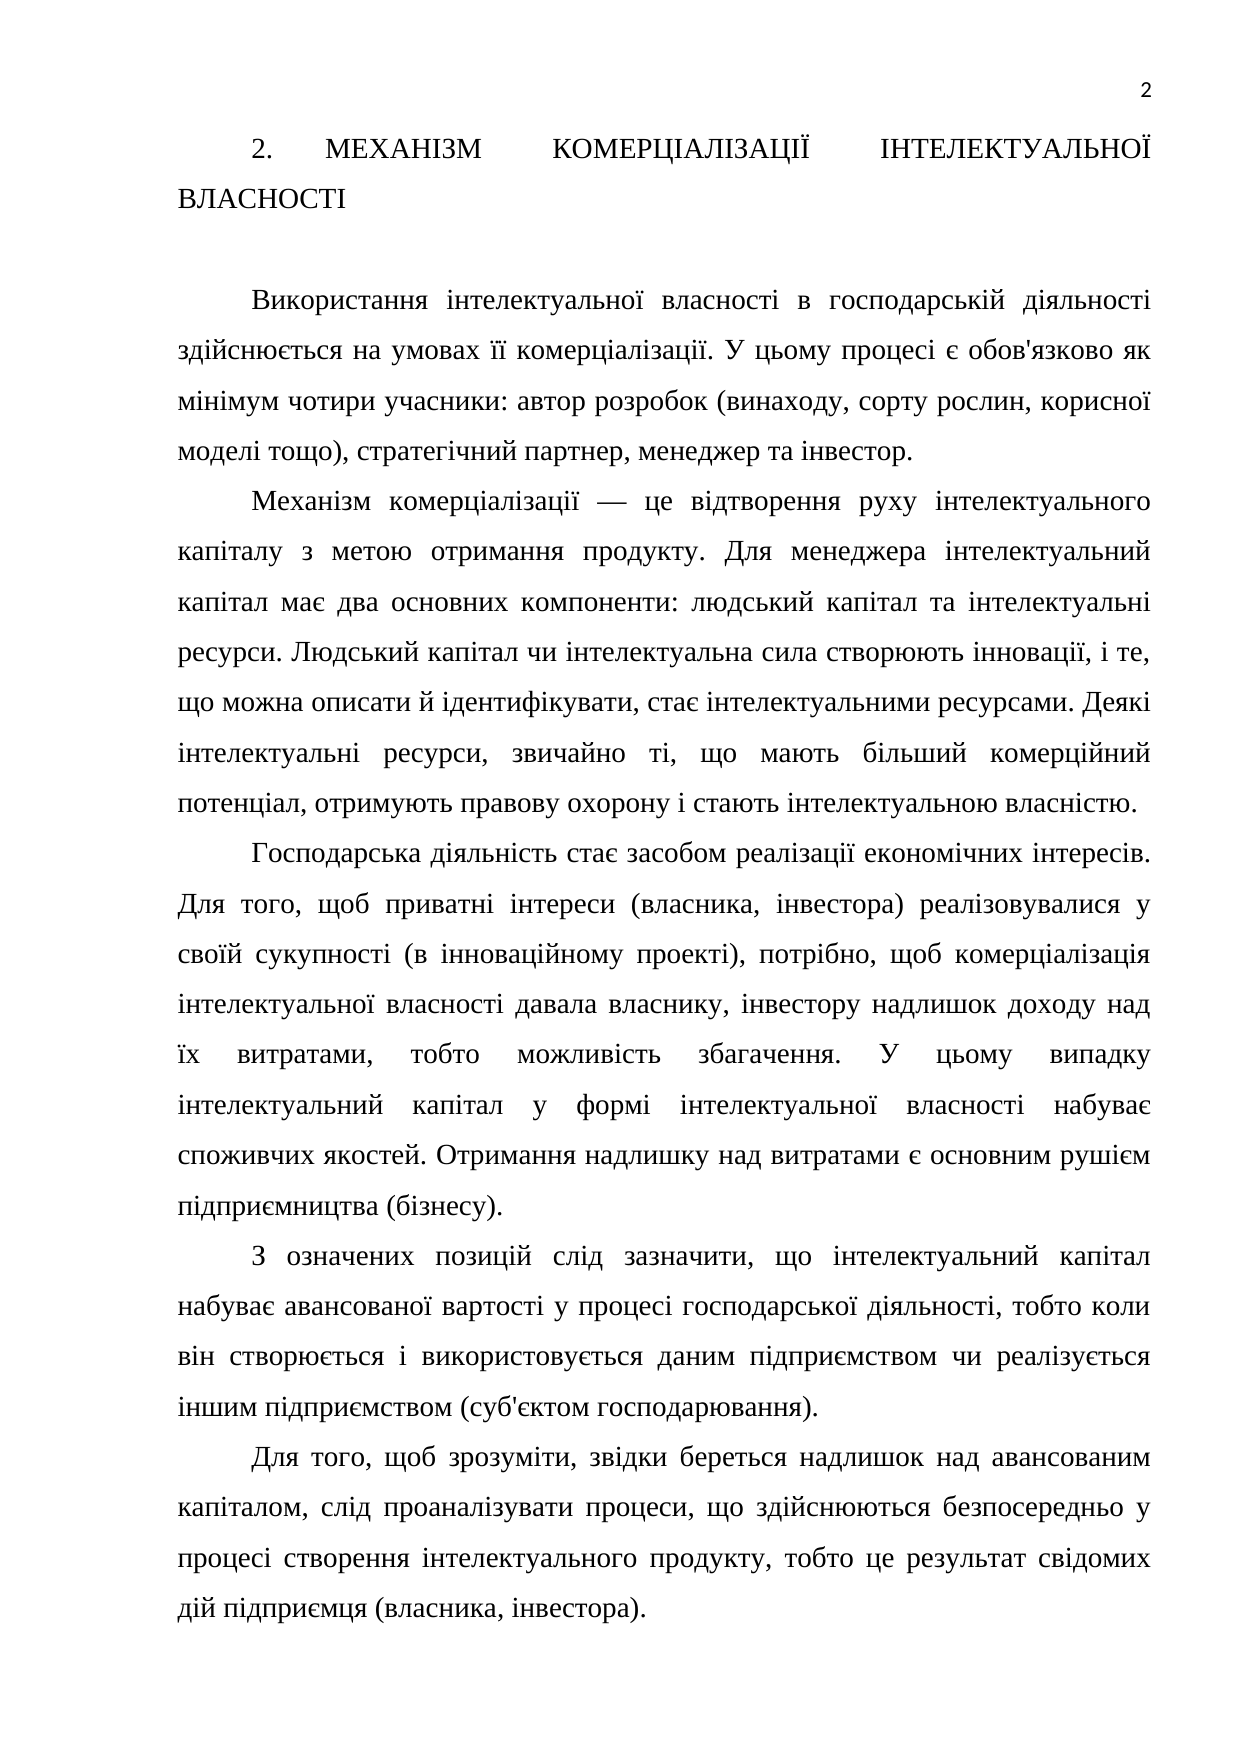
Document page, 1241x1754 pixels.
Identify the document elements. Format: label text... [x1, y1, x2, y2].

text Механізм комерціалізації — це відтворення руху інтелектуального капіталу з метою отримання продукту. Для менеджера інтелектуальний капітал має два основних компоненти: людський капітал та інтелектуальні ресурси. Людський капітал чи інтелектуальна сила створюють інновації, і те, що можна описати й ідентифікувати, стає інтелектуальними ресурсами. Деякі інтелектуальні ресурси, звичайно ті, що мають більший комерційний потенціал, отримують правову охорону і стають інтелектуальною власністю. [177, 483, 1152, 819]
text Для того, щоб зрозуміти, звідки береться надлишок над авансованим капіталом, слід проаналізувати процеси, що здійснюються безпосередньо у процесі створення інтелектуального продукту, тобто це результат свідомих дій підприємця (власника, інвестора). [177, 1439, 1152, 1624]
list МЕХАНІЗМ КОМЕРЦІАЛІЗАЦІЇ ІНТЕЛЕКТУАЛЬНОЇ ВЛАСНОСТІ [177, 131, 1152, 215]
text Господарська діяльність стає засобом реалізації економічних інтересів. Для того, щоб приватні інтереси (власника, інвестора) реалізовувалися у своїй сукупності (в інноваційному проекті), потрібно, щоб комерціалізація інтелектуальної власності давала власнику, інвестору надлишок доходу над їх витратами, тобто можливість збагачення. У цьому випадку інтелектуальний капітал у формі інтелектуальної власності набуває споживчих якостей. Отримання надлишку над витратами є основним рушієм підприємництва (бізнесу). [177, 835, 1152, 1221]
text З означених позицій слід зазначити, що інтелектуальний капітал набуває авансованої вартості у процесі господарської діяльності, тобто коли він створюється і використовується даним підприємством чи реалізується іншим підприємством (суб'єктом господарювання). [177, 1238, 1152, 1422]
text Використання інтелектуальної власності в господарській діяльності здійснюється на умовах її комерціалізації. У цьому процесі є обов'язково як мінімум чотири учасники: автор розробок (винаходу, сорту рослин, корисної моделі тощо), стратегічний партнер, менеджер та інвестор. [177, 282, 1152, 466]
